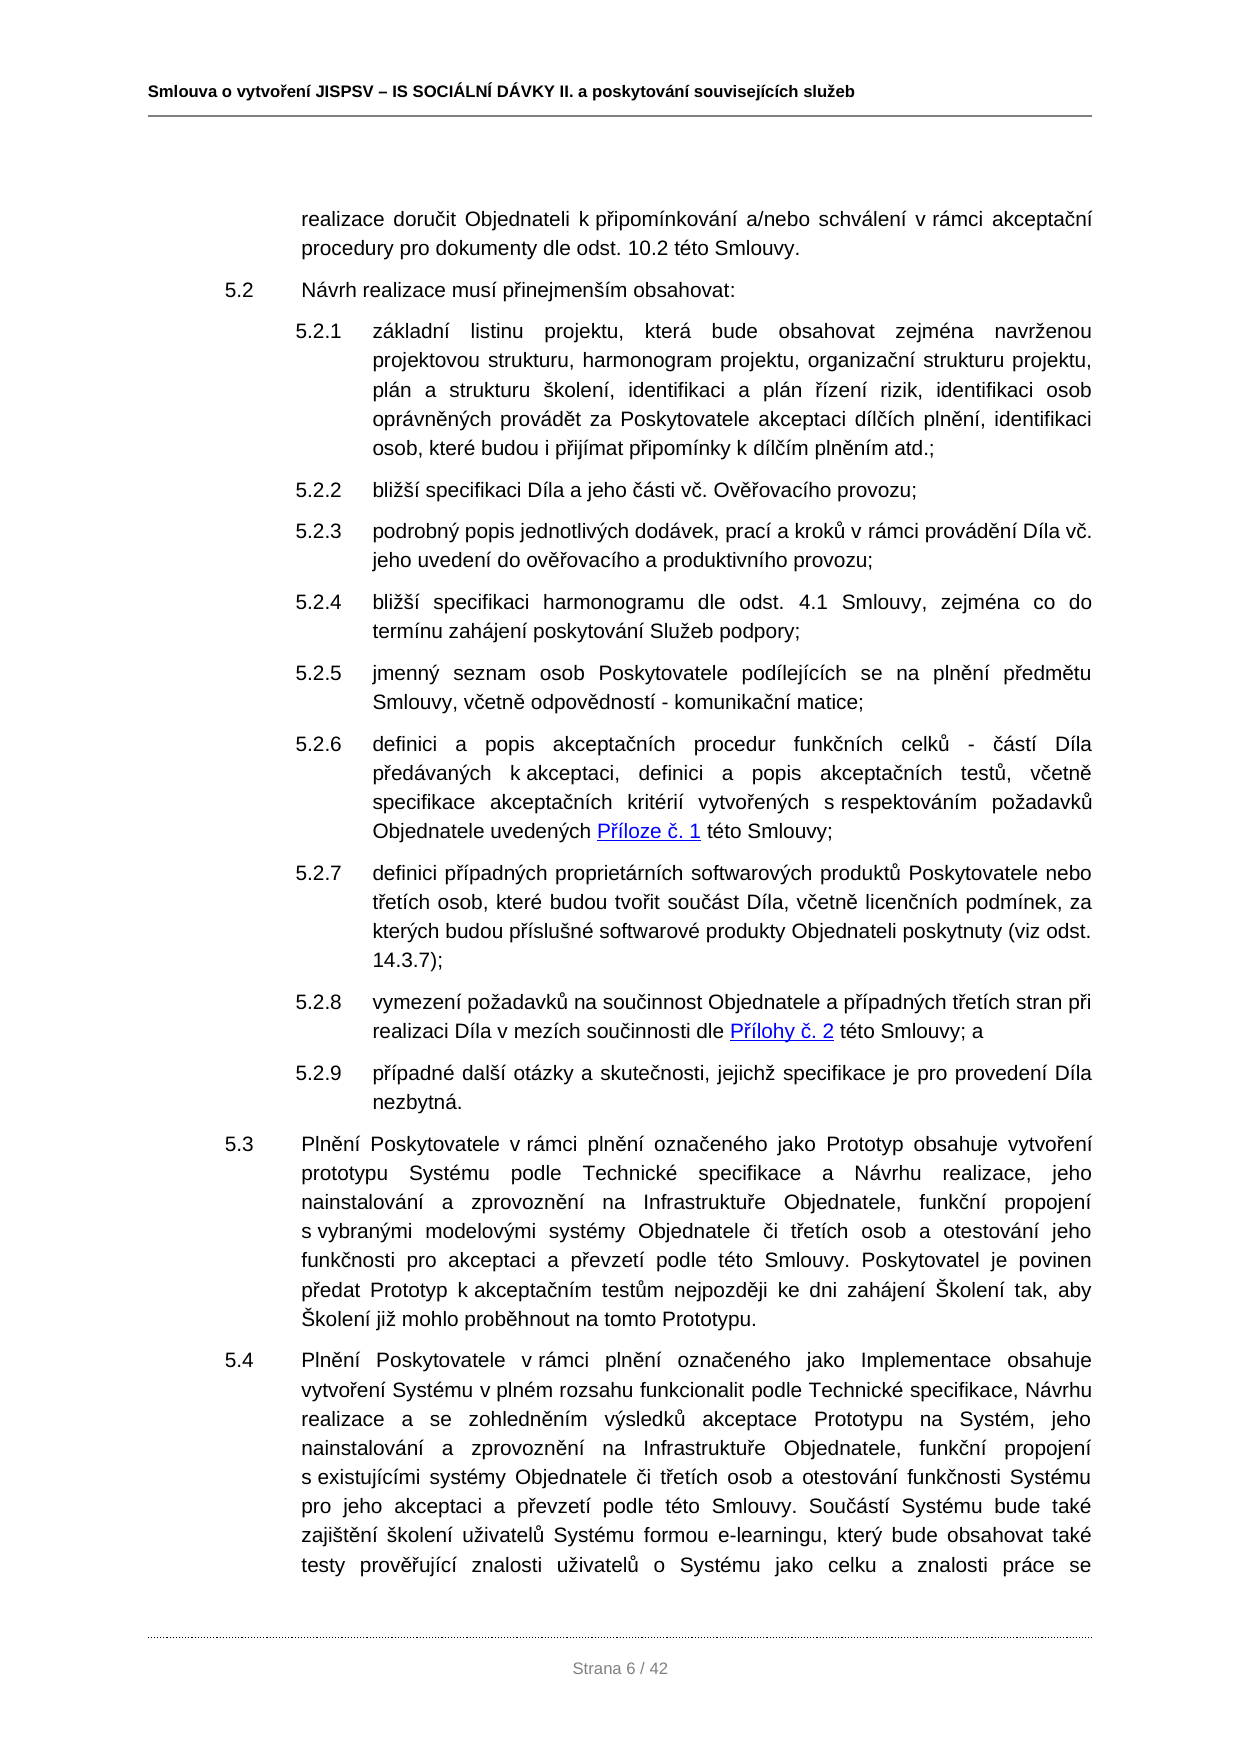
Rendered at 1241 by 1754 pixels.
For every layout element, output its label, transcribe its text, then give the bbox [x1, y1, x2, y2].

text Plnění Poskytovatele v rámci plnění označeného jako Prototyp obsahuje vytvoření prototypu Systému podle Technické specifikace a Návrhu realizace, jeho nainstalování a zprovoznění na Infrastruktuře Objednatele, funkční propojení s vybranými modelovými systémy Objednatele či třetích osob a otestování jeho funkčnosti pro akceptaci a převzetí podle této Smlouvy. Poskytovatel je povinen předat Prototyp k akceptačním testům nejpozději ke dni zahájení Školení tak, aby Školení již mohlo proběhnout na tomto Prototypu. [224, 1128, 1092, 1332]
list vymezení požadavků na součinnost Objednatele a případných třetích stran při realizaci Díla v mezích součinnosti dle Přílohy č. 2 této Smlouvy; a [295, 986, 1092, 1044]
list definici a popis akceptačních procedur funkčních celků - částí Díla předávaných k akceptaci, definici a popis akceptačních testů, včetně specifikace akceptačních kritérií vytvořených s respektováním požadavků Objednatele uvedených Příloze č. 1 této Smlouvy; [295, 728, 1092, 844]
text Návrh realizace musí přinejmenším obsahovat: [224, 274, 1092, 303]
list definici případných proprietárních softwarových produktů Poskytovatele nebo třetích osob, které budou tvořit součást Díla, včetně licenčních podmínek, za kterých budou příslušné softwarové produkty Objednateli poskytnuty (viz odst. 14.3.7); [295, 857, 1092, 974]
list jmenný seznam osob Poskytovatele podílejících se na plnění předmětu Smlouvy, včetně odpovědností - komunikační matice; [295, 657, 1092, 715]
list případné další otázky a skutečnosti, jejichž specifikace je pro provedení Díla nezbytná. [295, 1057, 1092, 1115]
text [224, 1344, 1092, 1578]
list bližší specifikaci harmonogramu dle odst. 4.1 Smlouvy, zejména co do termínu zahájení poskytování Služeb podpory; [295, 586, 1092, 644]
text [224, 203, 1092, 261]
list základní listinu projektu, která bude obsahovat zejména navrženou projektovou strukturu, harmonogram projektu, organizační strukturu projektu, plán a strukturu školení, identifikaci a plán řízení rizik, identifikaci osob oprávněných provádět za Poskytovatele akceptaci dílčích plnění, identifikaci osob, které budou i přijímat připomínky k dílčím plněním atd.; [295, 315, 1092, 461]
list bližší specifikaci Díla a jeho části vč. Ověřovacího provozu; [295, 474, 1092, 503]
list podrobný popis jednotlivých dodávek, prací a kroků v rámci provádění Díla vč. jeho uvedení do ověřovacího a produktivního provozu; [295, 515, 1092, 574]
